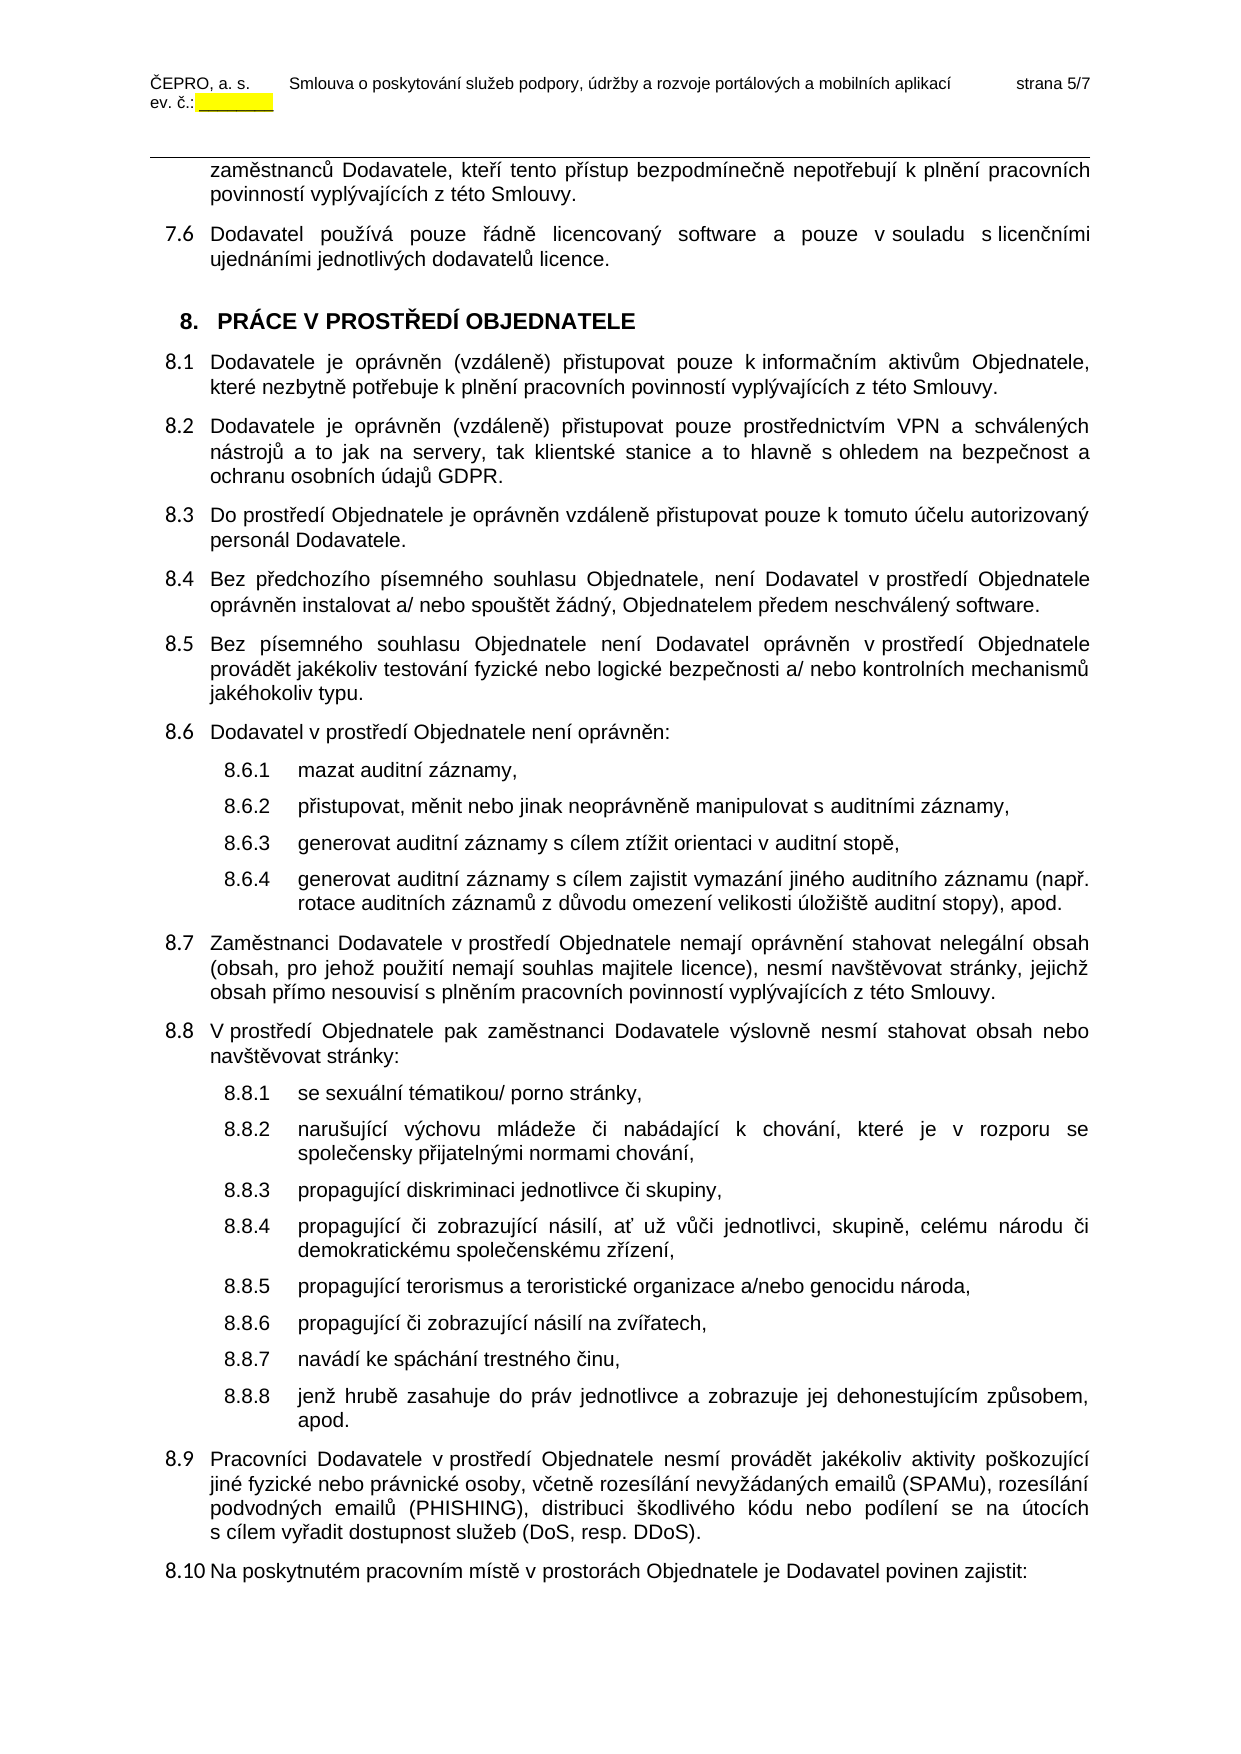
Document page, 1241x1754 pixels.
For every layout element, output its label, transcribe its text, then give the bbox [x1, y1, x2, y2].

list V prostředí Objednatele pak zaměstnanci Dodavatele výslovně nesmí stahovat obsah nebo navštěvovat stránky: [165, 1016, 1090, 1068]
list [165, 158, 1090, 206]
list navádí ke spáchání trestného činu, [224, 1347, 1090, 1371]
list Pracovníci Dodavatele v prostředí Objednatele nesmí provádět jakékoliv aktivity poškozující jiné fyzické nebo právnické osoby, včetně rozesílání nevyžádaných emailů (SPAMu), rozesílání podvodných emailů (PHISHING), distribuci škodlivého kódu nebo podílení se na útocích s cílem vyřadit dostupnost služeb (DoS, resp. DDoS). [165, 1444, 1090, 1544]
list mazat auditní záznamy, [224, 758, 1090, 782]
list Zaměstnanci Dodavatele v prostředí Objednatele nemají oprávnění stahovat nelegální obsah (obsah, pro jehož použití nemají souhlas majitele licence), nesmí navštěvovat stránky, jejichž obsah přímo nesouvisí s plněním pracovních povinností vyplývajících z této Smlouvy. [165, 928, 1090, 1004]
list se sexuální tématikou/ porno stránky, [224, 1081, 1090, 1104]
list generovat auditní záznamy s cílem zajistit vymazání jiného auditního záznamu (např. rotace auditních záznamů z důvodu omezení velikosti úložiště auditní stopy), apod. [224, 867, 1090, 915]
list narušující výchovu mládeže či nabádající k chování, které je v rozporu se společensky přijatelnými normami chování, [224, 1117, 1090, 1165]
list propagující diskriminaci jednotlivce či skupiny, [224, 1177, 1090, 1201]
list generovat auditní záznamy s cílem ztížit orientaci v auditní stopě, [224, 831, 1090, 855]
list Dodavatel používá pouze řádně licencovaný software a pouze v souladu s licenčními ujednáními jednotlivých dodavatelů licence. [165, 219, 1090, 271]
list propagující či zobrazující násilí, ať už vůči jednotlivci, skupině, celému národu či demokratickému společenskému zřízení, [224, 1214, 1090, 1262]
list Na poskytnutém pracovním místě v prostorách Objednatele je Dodavatel povinen zajistit: [165, 1557, 1090, 1584]
list Dodavatel v prostředí Objednatele není oprávněn: [165, 717, 1090, 745]
list propagující či zobrazující násilí na zvířatech, [224, 1311, 1090, 1335]
list Do prostředí Objednatele je oprávněn vzdáleně přistupovat pouze k tomuto účelu autorizovaný personál Dodavatele. [165, 500, 1090, 552]
list Dodavatele je oprávněn (vzdáleně) přistupovat pouze k informačním aktivům Objednatele, které nezbytně potřebuje k plnění pracovních povinností vyplývajících z této Smlouvy. [165, 347, 1090, 399]
list jenž hrubě zasahuje do práv jednotlivce a zobrazuje jej dehonestujícím způsobem, apod. [224, 1384, 1090, 1432]
list Bez písemného souhlasu Objednatele není Dodavatel oprávněn v prostředí Objednatele provádět jakékoliv testování fyzické nebo logické bezpečnosti a/ nebo kontrolních mechanismů jakéhokoliv typu. [165, 629, 1090, 705]
list Bez předchozího písemného souhlasu Objednatele, není Dodavatel v prostředí Objednatele oprávněn instalovat a/ nebo spouštět žádný, Objednatelem předem neschválený software. [165, 564, 1090, 616]
list přistupovat, měnit nebo jinak neoprávněně manipulovat s auditními záznamy, [224, 794, 1090, 818]
subtitle Práce v prostředí Objednatele [179, 308, 1090, 334]
list Dodavatele je oprávněn (vzdáleně) přistupovat pouze prostřednictvím VPN a schválených nástrojů a to jak na servery, tak klientské stanice a to hlavně s ohledem na bezpečnost a ochranu osobních údajů GDPR. [165, 412, 1090, 487]
list propagující terorismus a teroristické organizace a/nebo genocidu národa, [224, 1274, 1090, 1298]
